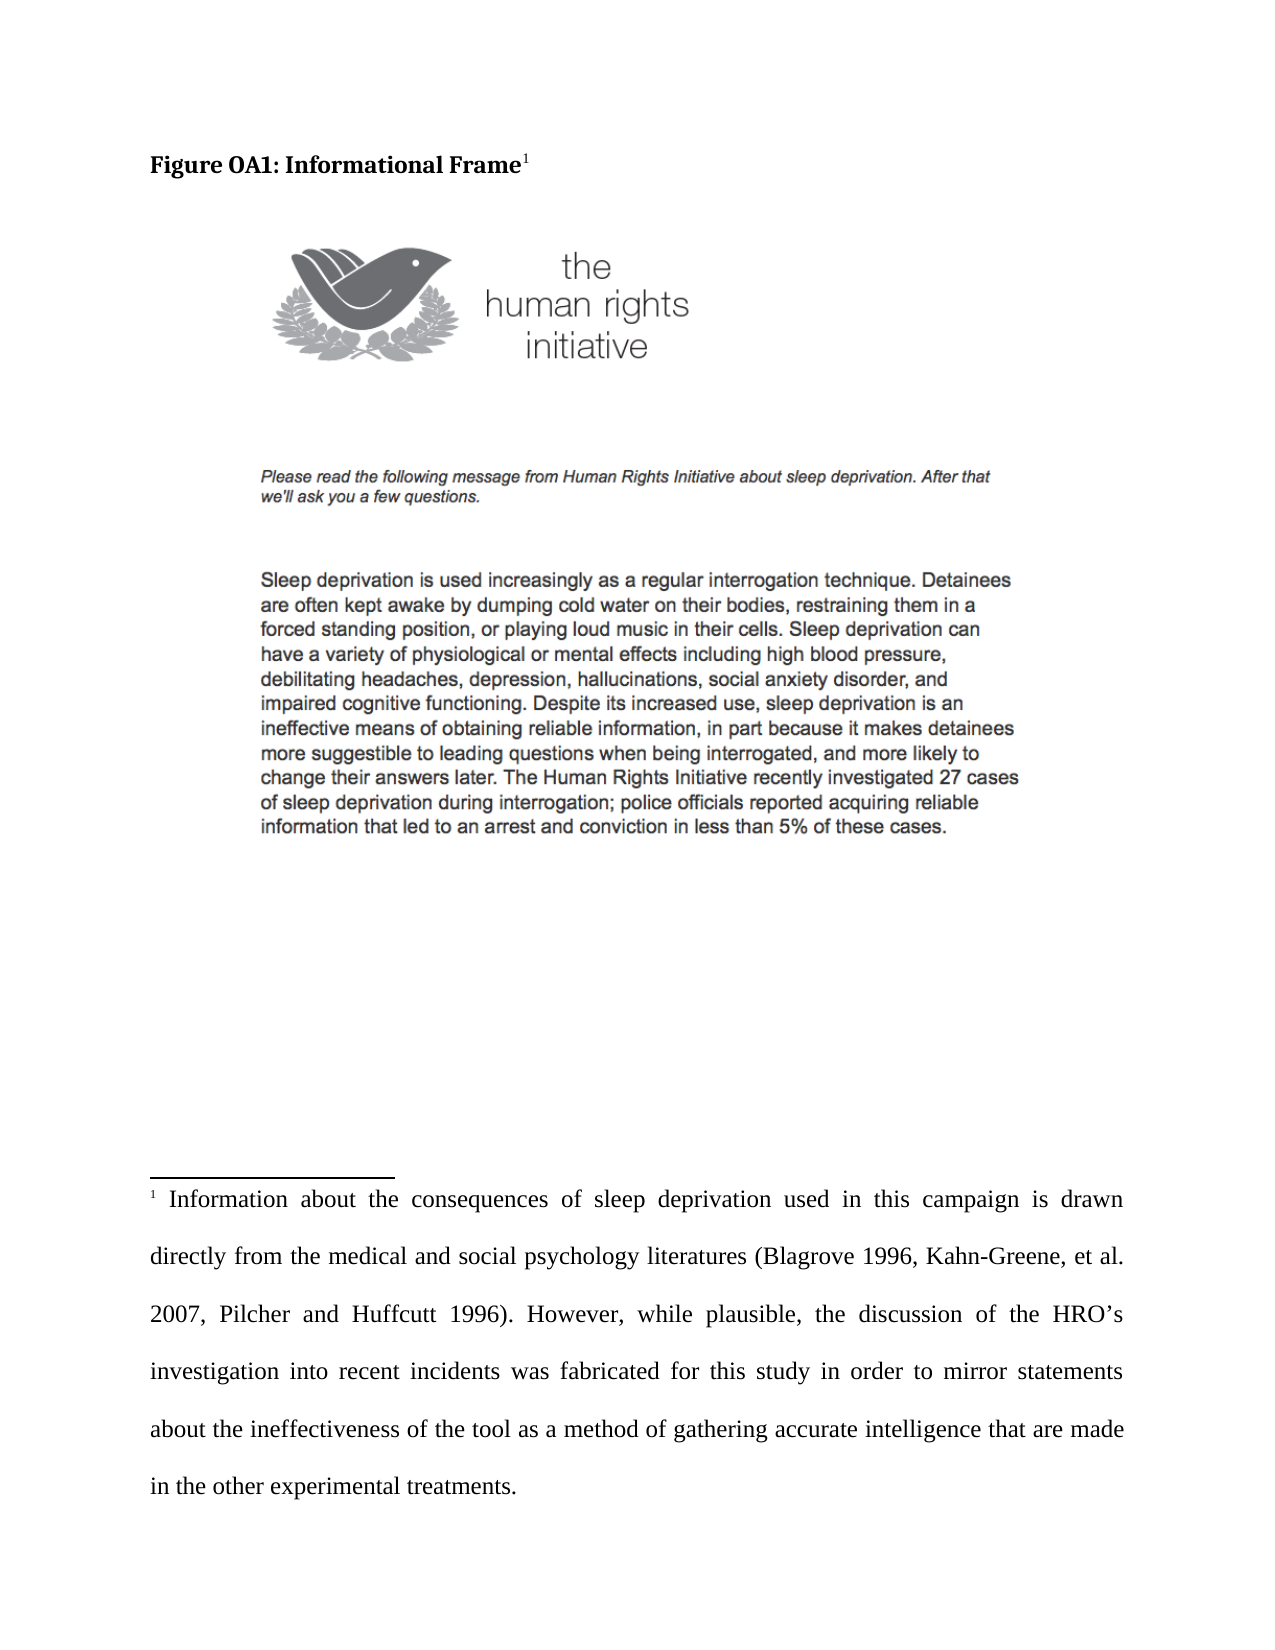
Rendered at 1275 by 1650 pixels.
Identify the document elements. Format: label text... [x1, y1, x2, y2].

text Figure OA1: Informational Frame [150, 150, 1125, 179]
picture [232, 209, 1043, 850]
